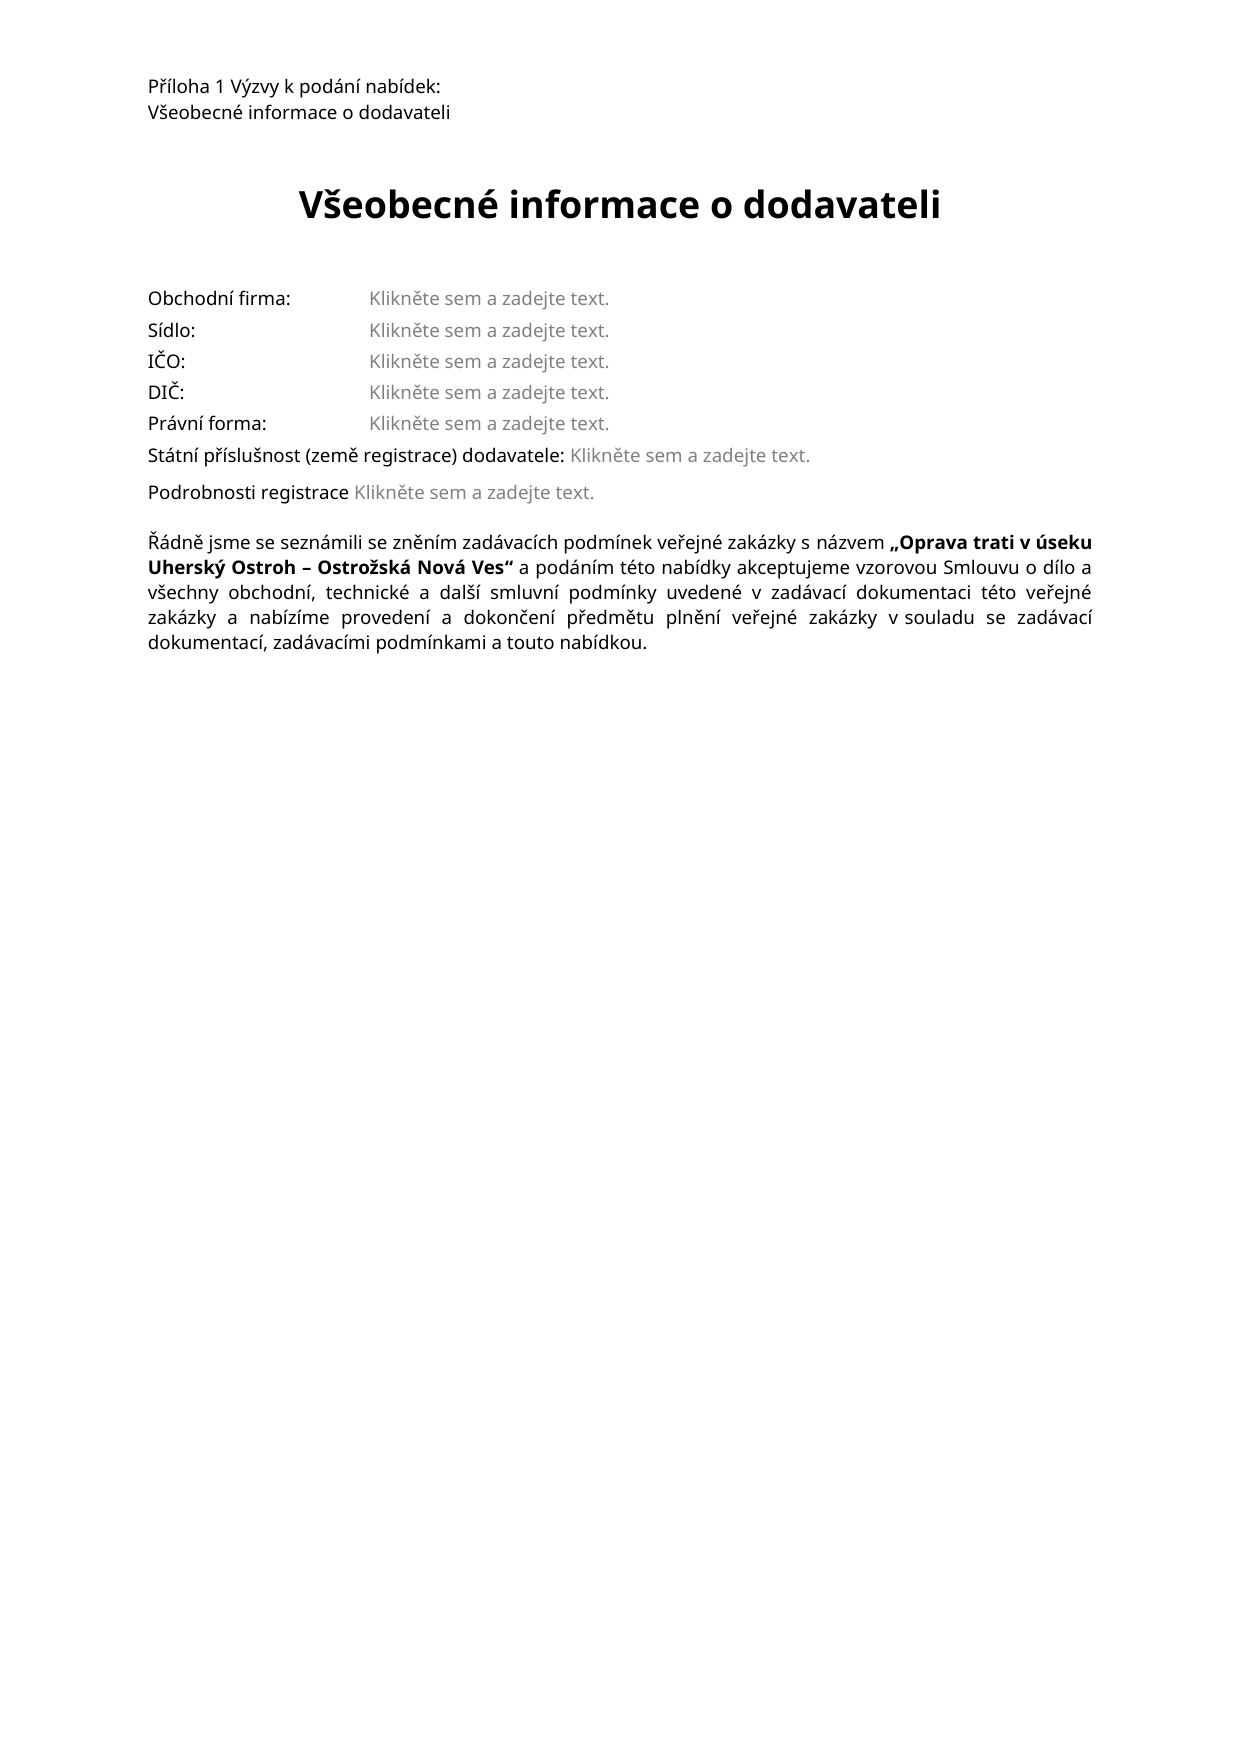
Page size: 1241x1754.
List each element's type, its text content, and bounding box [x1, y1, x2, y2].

text DIČ: [148, 379, 1093, 404]
text Právní forma: [148, 411, 1093, 436]
text Podrobnosti registrace [148, 479, 1093, 504]
text Obchodní firma: [148, 286, 1093, 311]
text IČO: [148, 348, 1093, 373]
title Všeobecné informace o dodavateli [148, 178, 1093, 229]
text Sídlo: [148, 317, 1093, 342]
text Řádně jsme se seznámili se zněním zadávacích podmínek veřejné zakázky s názvem „Oprava trati v úseku Uherský Ostroh – Ostrožská Nová Ves“ a podáním této nabídky akceptujeme vzorovou Smlouvu o dílo a všechny obchodní, technické a další smluvní podmínky uvedené v zadávací dokumentaci této veřejné zakázky a nabízíme provedení a dokončení předmětu plnění veřejné zakázky v souladu se zadávací dokumentací, zadávacími podmínkami a touto nabídkou. [148, 529, 1093, 654]
text Státní příslušnost (země registrace) dodavatele: [148, 442, 1093, 467]
